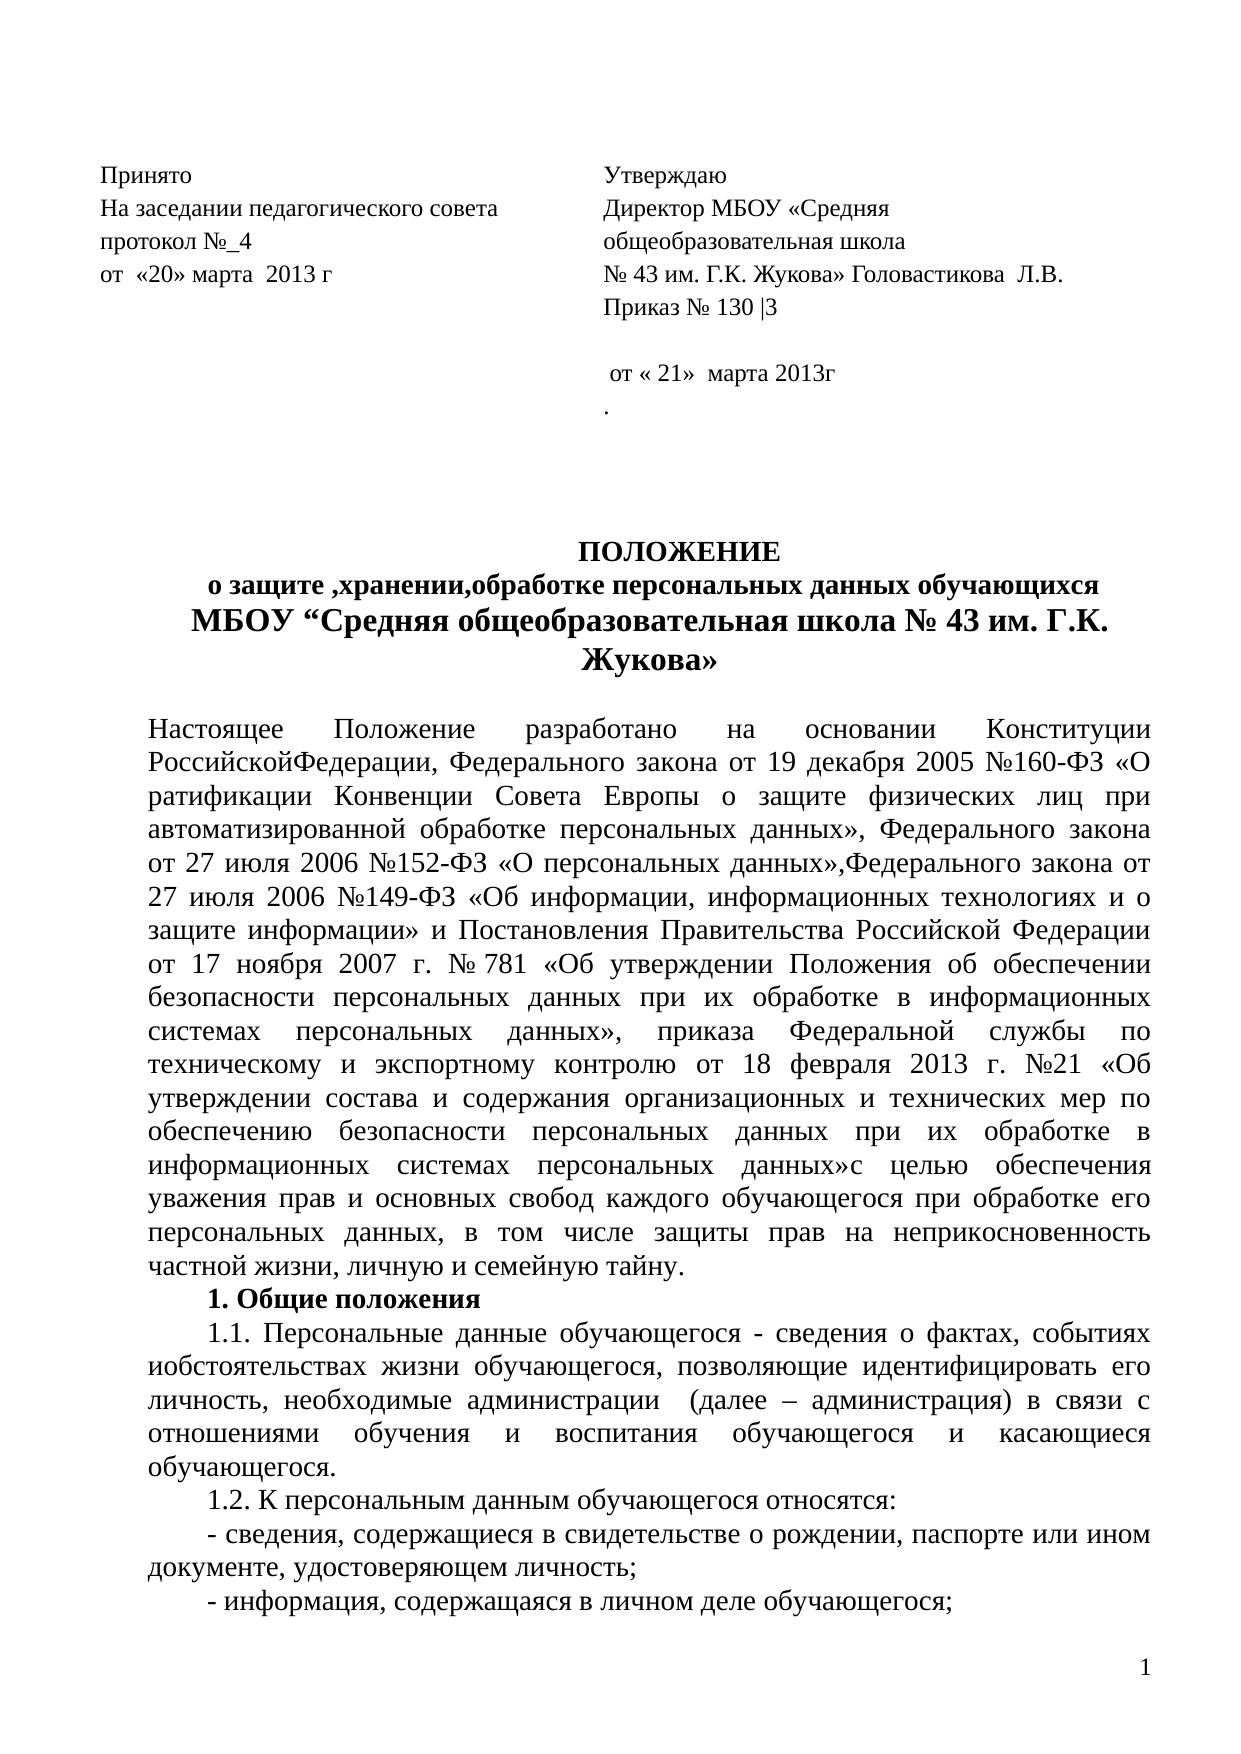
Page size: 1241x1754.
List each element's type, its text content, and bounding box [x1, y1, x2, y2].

text ПОЛОЖЕНИЕ [148, 534, 1152, 567]
text 1.1. Персональные данные обучающегося - сведения о фактах, событиях иобстоятельствах жизни обучающегося, позволяющие идентифицировать его личность, необходимые администрации (далее – администрация) в связи с отношениями обучения и воспитания обучающегося и касающиеся обучающегося. [148, 1315, 1152, 1482]
table_header Принято На заседании педагогического совета протокол №_4 от «20» марта 2013 г [89, 160, 592, 423]
table_header Утверждаю Директор МБОУ «Средняя общеобразовательная школа № 43 им. Г.К. Жукова» Головастикова Л.В. Приказ № 130 |3 от « 21» марта 2013г . [592, 160, 1164, 423]
text - сведения, содержащиеся в свидетельстве о рождении, паспорте или ином документе, удостоверяющем личность; [148, 1516, 1152, 1583]
text Настоящее Положение разработано на основании Конституции РоссийскойФедерации, Федерального закона от 19 декабря 2005 №160-ФЗ «О ратификации Конвенции Совета Европы о защите физических лиц при автоматизированной обработке персональных данных», Федерального закона от 27 июля 2006 №152-ФЗ «О персональных данных»,Федерального закона от 27 июля 2006 №149-ФЗ «Об информации, информационных технологиях и о защите информации» и Постановления Правительства Российской Федерации от 17 ноября . № 781 «Об утверждении Положения об обеспечении безопасности персональных данных при их обработке в информационных системах персональных данных», приказа Федеральной службы по техническому и экспортному контролю от 18 февраля 2013 г. №21 «Об утверждении состава и содержания организационных и технических мер по обеспечению безопасности персональных данных при их обработке в информационных системах персональных данных»с целью обеспечения уважения прав и основных свобод каждого обучающегося при обработке его персональных данных, в том числе защиты прав на неприкосновенность частной жизни, личную и семейную тайну. [148, 677, 1152, 1281]
text 1.2. К персональным данным обучающегося относятся: [148, 1482, 1152, 1516]
text - информация, содержащаяся в личном деле обучающегося; [148, 1583, 1152, 1617]
text МБОУ “Средняя общеобразовательная школа № 43 им. Г.К. Жукова» [148, 601, 1152, 677]
text 1. Общие положения [148, 1281, 1152, 1315]
text о защите ,хранении,обработке персональных данных обучающихся [148, 567, 1152, 601]
